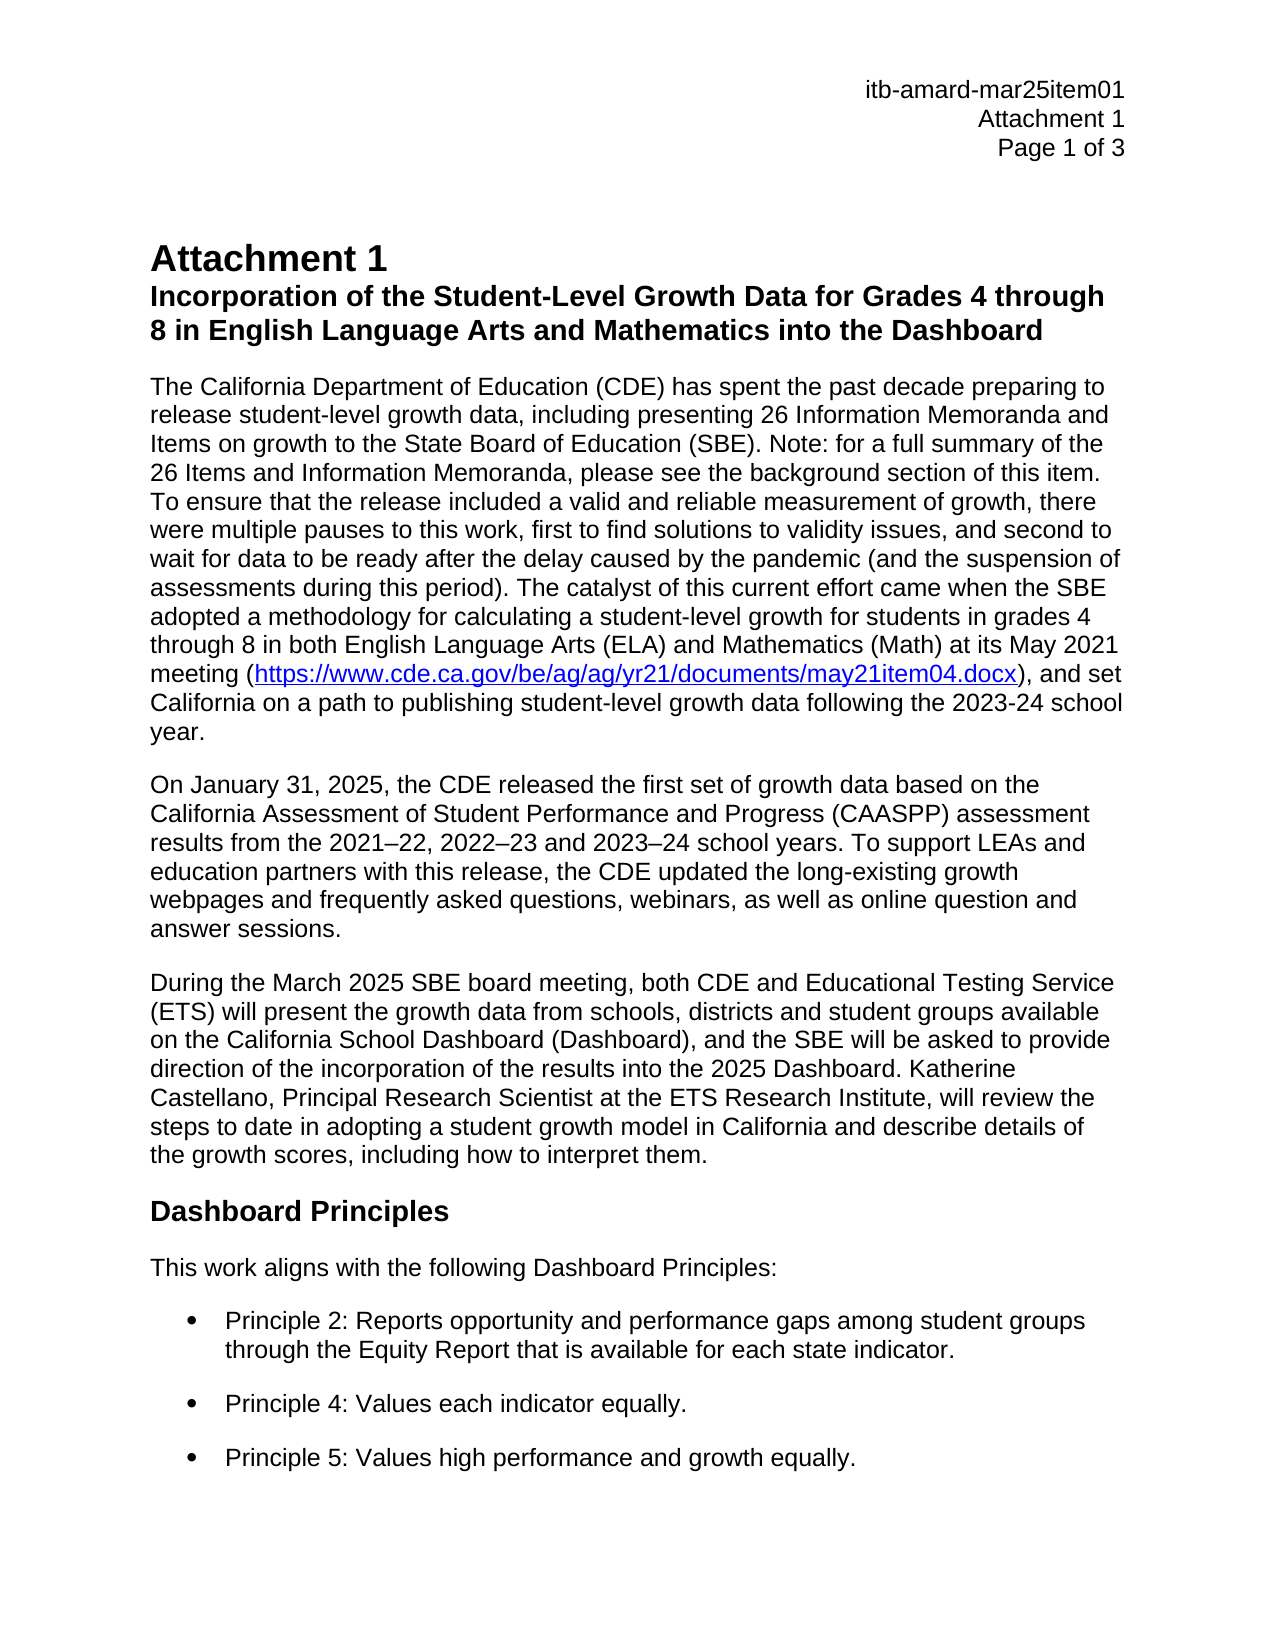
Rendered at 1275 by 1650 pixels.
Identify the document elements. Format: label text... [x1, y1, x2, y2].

subtitle Dashboard Principles [150, 1194, 1125, 1227]
text The California Department of Education (CDE) has spent the past decade preparing to release student-level growth data, including presenting 26 Information Memoranda and Items on growth to the State Board of Education (SBE). Note: for a full summary of the 26 Items and Information Memoranda, please see the background section of this item. To ensure that the release included a valid and reliable measurement of growth, there were multiple pauses to this work, first to find solutions to validity issues, and second to wait for data to be ready after the delay caused by the pandemic (and the suspension of assessments during this period). The catalyst of this current effort came when the SBE adopted a methodology for calculating a student-level growth for students in grades 4 through 8 in both English Language Arts (ELA) and Mathematics (Math) at its May 2021 meeting (https://www.cde.ca.gov/be/ag/ag/yr21/documents/may21item04.docx), and set California on a path to publishing student-level growth data following the 2023-24 school year. [150, 371, 1125, 745]
text During the March 2025 SBE board meeting, both CDE and Educational Testing Service (ETS) will present the growth data from schools, districts and student groups available on the California School Dashboard (Dashboard), and the SBE will be asked to provide direction of the incorporation of the results into the 2025 Dashboard. Katherine Castellano, Principal Research Scientist at the ETS Research Institute, will review the steps to date in adopting a student growth model in California and describe details of the growth scores, including how to interpret them. [150, 968, 1125, 1169]
text This work aligns with the following Dashboard Principles: [150, 1252, 1125, 1281]
text On January 31, 2025, the CDE released the first set of growth data based on the California Assessment of Student Performance and Progress (CAASPP) assessment results from the 2021–22, 2022–23 and 2023–24 school years. To support LEAs and education partners with this release, the CDE updated the long-existing growth webpages and frequently asked questions, webinars, as well as online question and answer sessions. [150, 770, 1125, 943]
list Principle 5: Values high performance and growth equally. [187, 1443, 1125, 1472]
list Principle 2: Reports opportunity and performance gaps among student groups through the Equity Report that is available for each state indicator. [187, 1306, 1125, 1364]
subtitle Attachment 1 Incorporation of the Student-Level Growth Data for Grades 4 through 8 in English Language Arts and Mathematics into the Dashboard [150, 236, 1125, 346]
list Principle 4: Values each indicator equally. [187, 1389, 1125, 1418]
